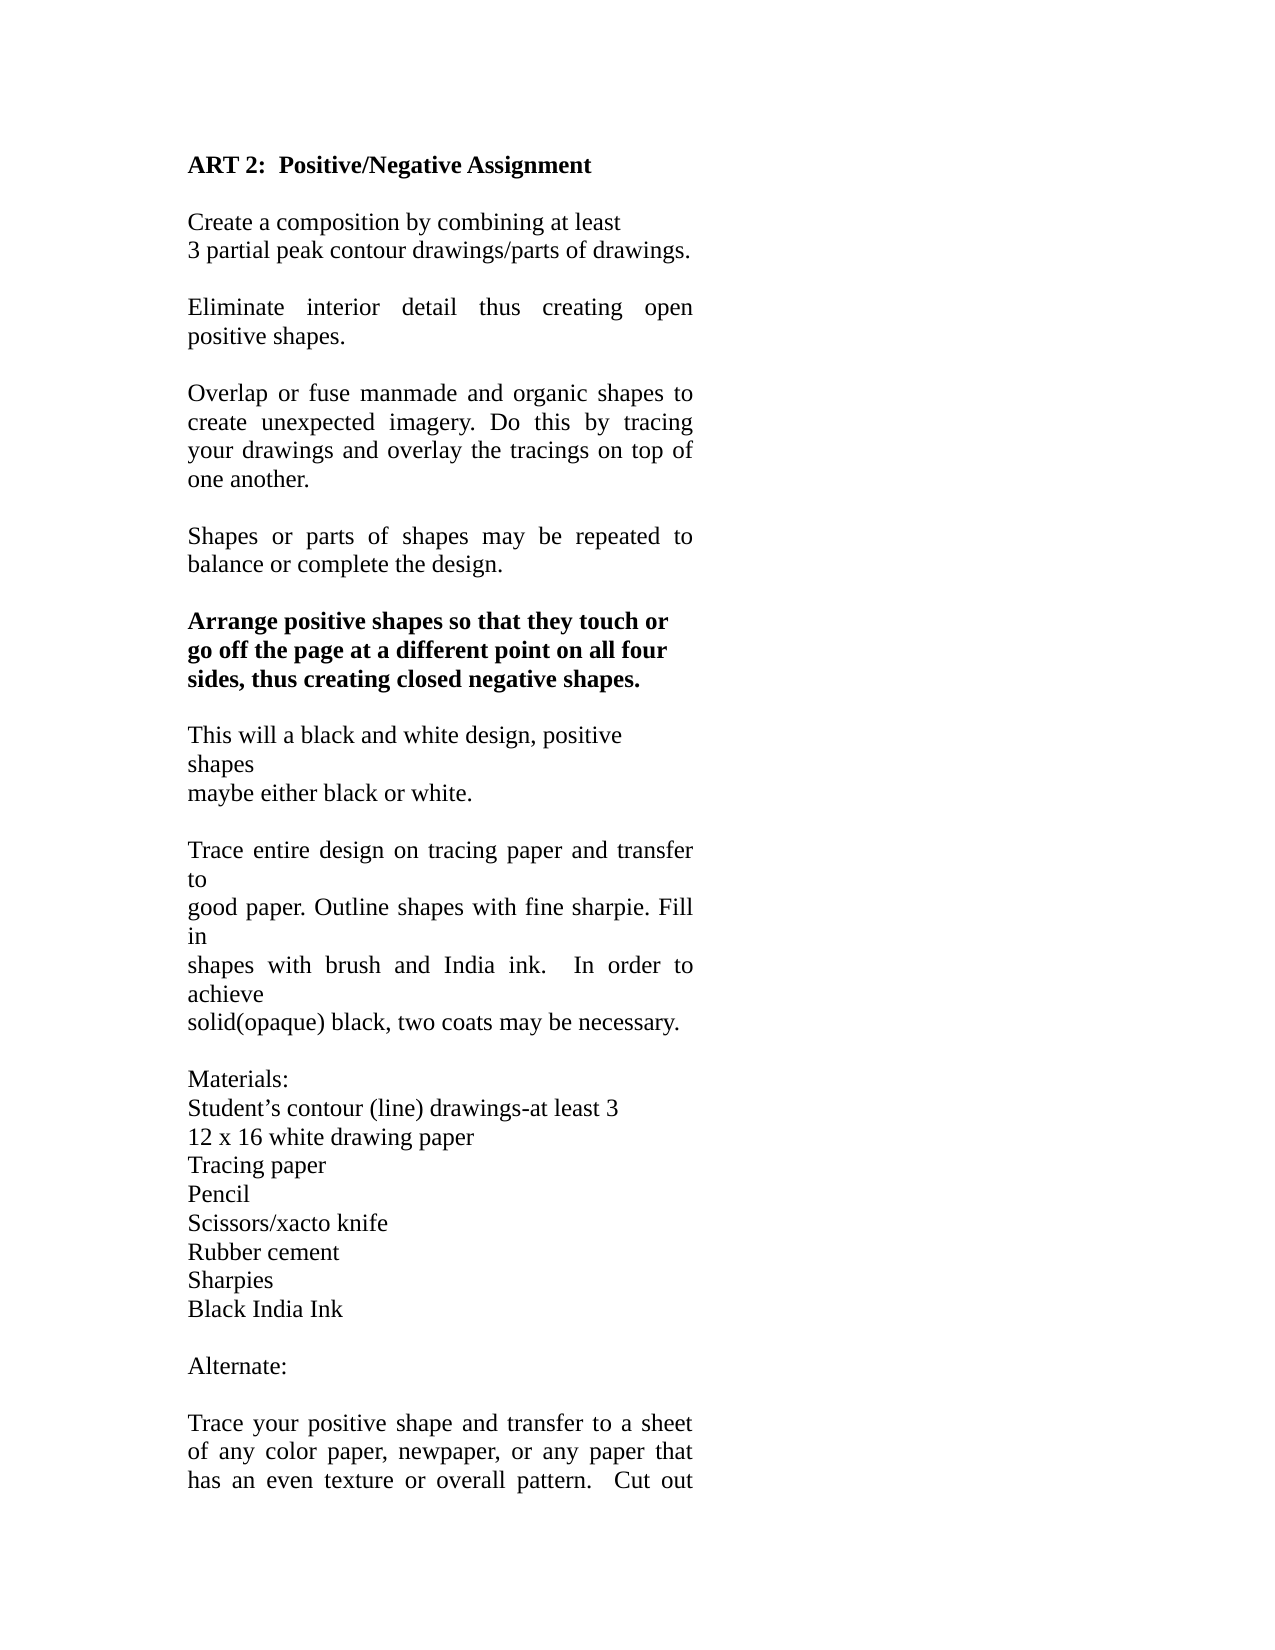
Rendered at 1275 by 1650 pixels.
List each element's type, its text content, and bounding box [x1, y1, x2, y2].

text shapes with brush and India ink. In order to achieve [187, 955, 694, 1012]
text maybe either black or white. [187, 782, 694, 811]
text Student’s contour (line) drawings-at least 3 [187, 1099, 694, 1127]
text Pencil [187, 1185, 694, 1214]
text Sharpies [187, 1271, 694, 1300]
text Overlap or fuse manmade and organic shapes to create unexpected imagery. Do this by tracing your drawings and overlay the tracings on top of one another. [187, 380, 694, 495]
text Rubber cement [187, 1242, 694, 1271]
text Materials: [187, 1070, 694, 1099]
text Alternate: [187, 1357, 694, 1386]
text 12 x 16 white drawing paper [187, 1127, 694, 1156]
text Trace entire design on tracing paper and transfer to [187, 840, 694, 897]
text good paper. Outline shapes with fine sharpie. Fill in [187, 897, 694, 955]
text ART 2: Positive/Negative Assignment [187, 150, 694, 179]
text Black India Ink [187, 1300, 694, 1329]
text go off the page at a different point on all four [187, 639, 694, 667]
text Eliminate interior detail thus creating open positive shapes. [187, 294, 694, 351]
text solid(opaque) black, two coats may be necessary. [187, 1012, 694, 1041]
text Arrange positive shapes so that they touch or [187, 610, 694, 639]
text Create a composition by combining at least [187, 207, 694, 236]
text 3 partial peak contour drawings/parts of drawings. [187, 236, 694, 265]
text Tracing paper [187, 1156, 694, 1185]
text Shapes or parts of shapes may be repeated to balance or complete the design. [187, 524, 694, 581]
text sides, thus creating closed negative shapes. [187, 667, 694, 696]
text This will a black and white design, positive shapes [187, 725, 694, 782]
text Scissors/xacto knife [187, 1214, 694, 1242]
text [187, 1415, 694, 1472]
